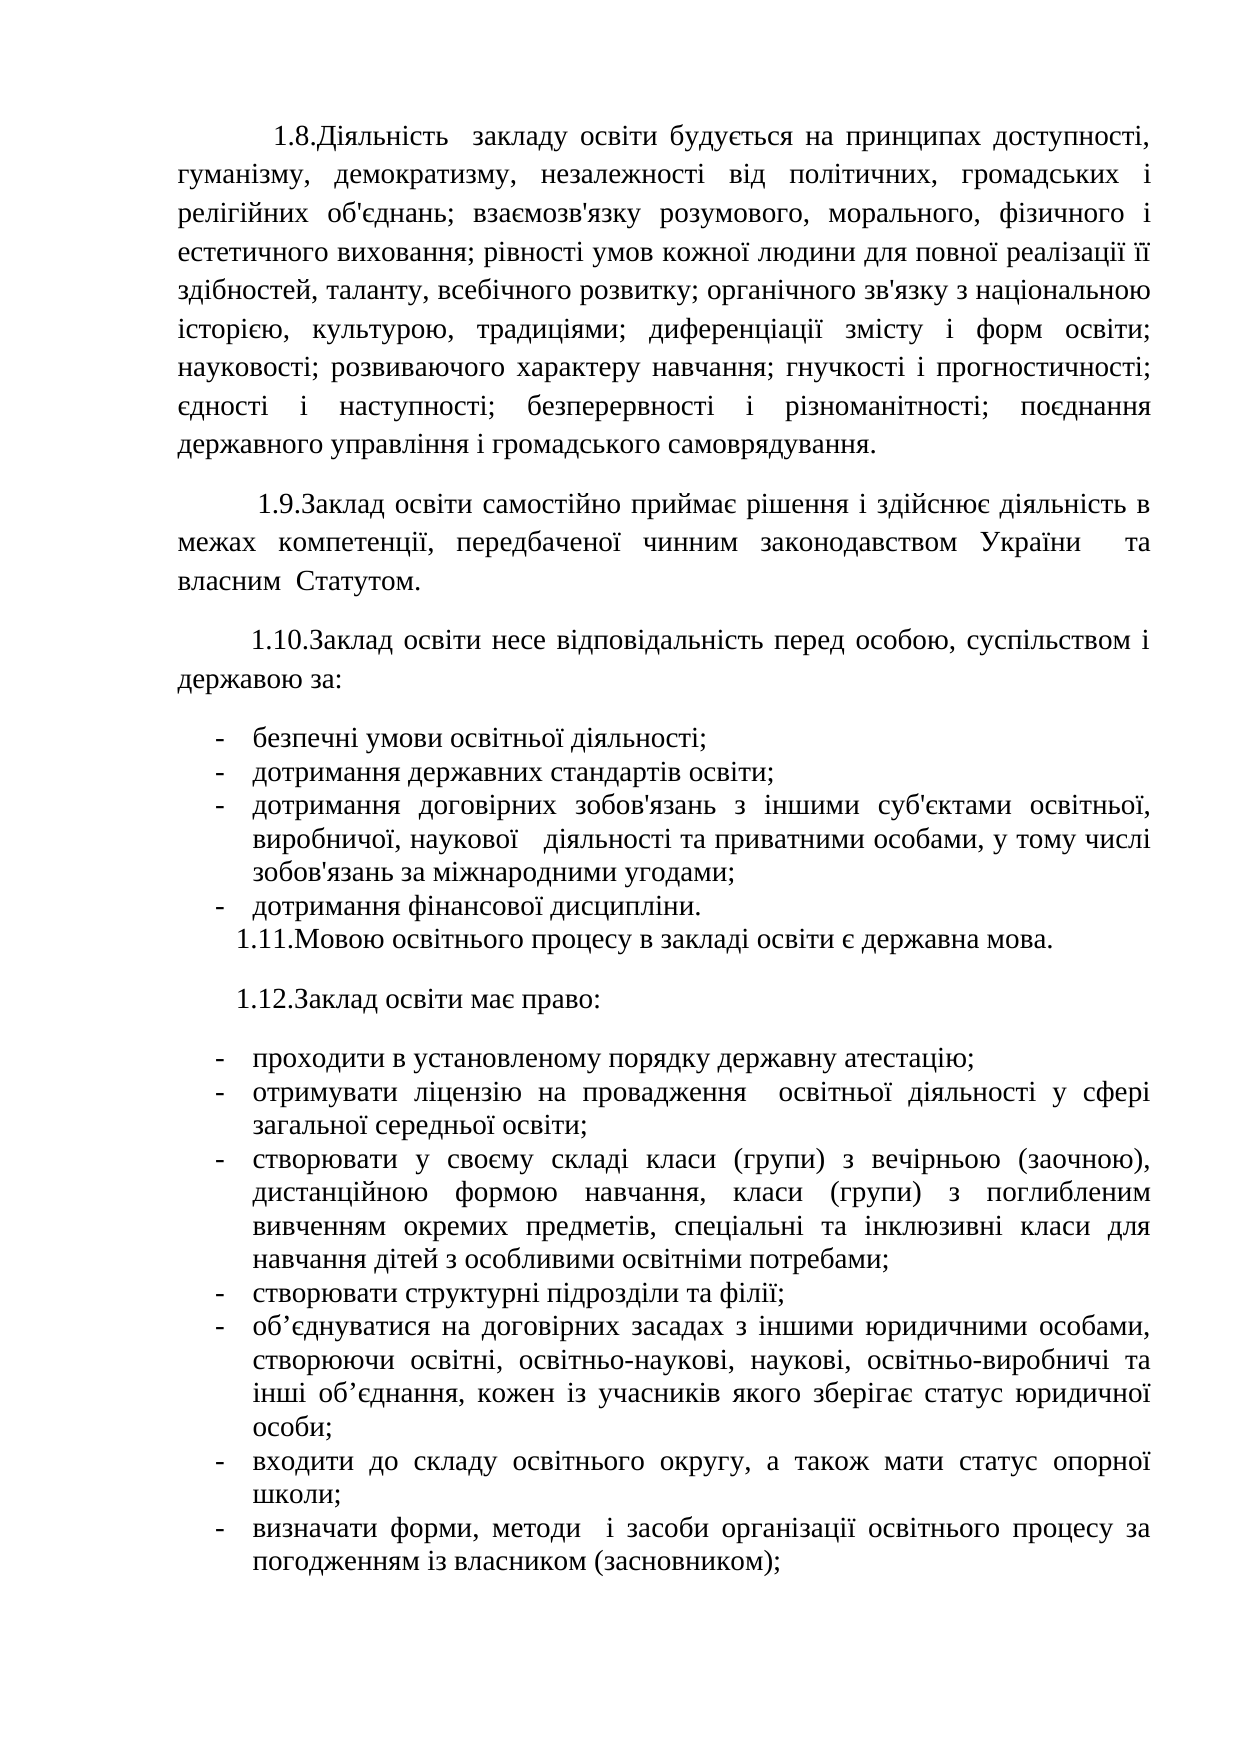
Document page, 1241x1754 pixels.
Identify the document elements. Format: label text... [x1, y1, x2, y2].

text 1.8.Діяльність закладу освіти будується на принципах доступності, гуманізму, демократизму, незалежності від політичних, громадських і релігійних об'єднань; взаємозв'язку розумового, морального, фізичного і естетичного виховання; рівності умов кожної людини для повної реалізації її здібностей, таланту, всебічного розвитку; органічного зв'язку з національною історією, культурою, традиціями; диференціації змісту і форм освіти; науковості; розвиваючого характеру навчання; гнучкості і прогностичності; єдності і наступності; безперервності і різноманітності; поєднання державного управління і громадського самоврядування. [177, 118, 1152, 460]
list створювати структурні підрозділи та філії; [215, 1275, 1152, 1308]
list отримувати ліцензію на провадження освітньої діяльності у сфері загальної середньої освіти; [215, 1074, 1152, 1141]
list дотримання державних стандартів освіти; [215, 754, 1152, 787]
list визначати форми, методи і засоби організації освітнього процесу за погодженням із власником (засновником); [215, 1510, 1152, 1577]
list об’єднуватися на договірних засадах з іншими юридичними особами, створюючи освітні, освітньо-наукові, наукові, освітньо-виробничі та інші об’єднання, кожен із учасників якого зберігає статус юридичної особи; [215, 1308, 1152, 1443]
text 1.9.Заклад освіти самостійно приймає рішення і здійснює діяльність в межах компетенції, передбаченої чинним законодавством України та власним Статутом. [177, 486, 1152, 596]
text 1.12.Заклад освіти має право: [177, 981, 1152, 1014]
list дотримання договірних зобов'язань з іншими суб'єктами освітньої, виробничої, наукової діяльності та приватними особами, у тому числі зобов'язань за міжнародними угодами; [215, 787, 1152, 888]
list створювати у своєму складі класи (групи) з вечірньою (заочною), дистанційною формою навчання, класи (групи) з поглибленим вивченням окремих предметів, спеціальні та інклюзивні класи для навчання дітей з особливими освітніми потребами; [215, 1141, 1152, 1275]
list безпечні умови освітньої діяльності; [215, 720, 1152, 754]
text 1.11.Мовою освітнього процесу в закладі освіти є державна мова. [177, 921, 1152, 955]
list входити до складу освітнього округу, а також мати статус опорної школи; [215, 1443, 1152, 1510]
text 1.10.Заклад освіти несе відповідальність перед особою, суспільством і державою за: [177, 622, 1152, 694]
list дотримання фінансової дисципліни. [215, 888, 1152, 921]
list проходити в установленому порядку державну атестацію; [215, 1040, 1152, 1074]
